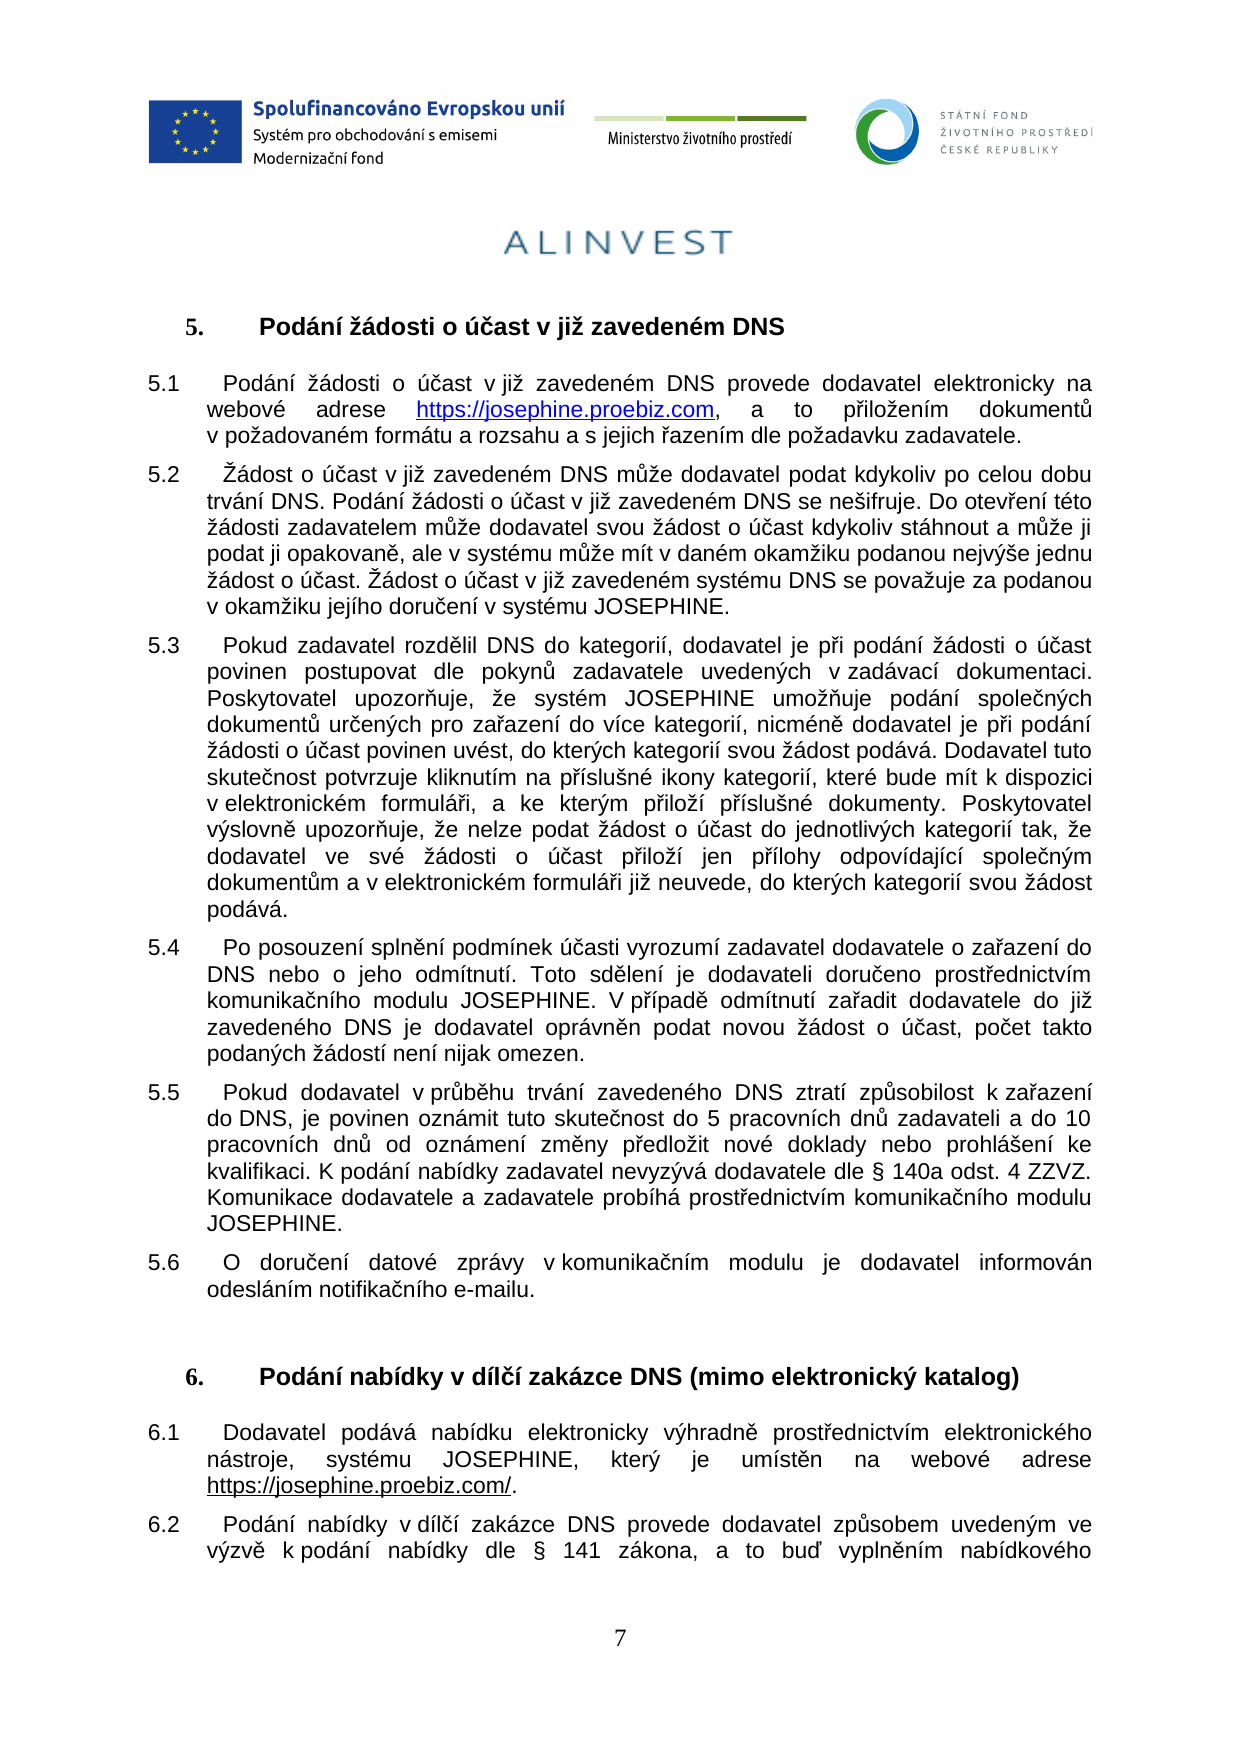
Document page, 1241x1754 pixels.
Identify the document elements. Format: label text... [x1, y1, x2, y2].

subtitle Podání žádosti o účast v již zavedeném DNS [185, 312, 1093, 341]
text 5.4 Po posouzení splnění podmínek účasti vyrozumí zadavatel dodavatele o zařazení do DNS nebo o jeho odmítnutí. Toto sdělení je dodavateli doručeno prostřednictvím komunikačního modulu JOSEPHINE. V případě odmítnutí zařadit dodavatele do již zavedeného DNS je dodavatel oprávněn podat novou žádost o účast, počet takto podaných žádostí není nijak omezen. [148, 934, 1093, 1066]
text 5.2 Žádost o účast v již zavedeném DNS může dodavatel podat kdykoliv po celou dobu trvání DNS. Podání žádosti o účast v již zavedeném DNS se nešifruje. Do otevření této žádosti zadavatelem může dodavatel svou žádost o účast kdykoliv stáhnout a může ji podat ji opakovaně, ale v systému může mít v daném okamžiku podanou nejvýše jednu žádost o účast. Žádost o účast v již zavedeném systému DNS se považuje za podanou v okamžiku jejího doručení v systému JOSEPHINE. [148, 461, 1093, 619]
text 5.1 Podání žádosti o účast v již zavedeném DNS provede dodavatel elektronicky na webové adrese https://josephine.proebiz.com, a to přiložením dokumentů v požadovaném formátu a rozsahu a s jejich řazením dle požadavku zadavatele. [148, 370, 1093, 449]
text 6.1 Dodavatel podává nabídku elektronicky výhradně prostřednictvím elektronického nástroje, systému JOSEPHINE, který je umístěn na webové adrese https://josephine.proebiz.com/. [148, 1419, 1093, 1498]
picture [147, 73, 1093, 190]
text 5.6 O doručení datové zprávy v komunikačním modulu je dodavatel informován odesláním notifikačního e-mailu. [148, 1249, 1093, 1302]
subtitle Podání nabídky v dílčí zakázce DNS (mimo elektronický katalog) [185, 1362, 1093, 1391]
text 5.3 Pokud zadavatel rozdělil DNS do kategorií, dodavatel je při podání žádosti o účast povinen postupovat dle pokynů zadavatele uvedených v zadávací dokumentaci. Poskytovatel upozorňuje, že systém JOSEPHINE umožňuje podání společných dokumentů určených pro zařazení do více kategorií, nicméně dodavatel je při podání žádosti o účast povinen uvést, do kterých kategorií svou žádost podává. Dodavatel tuto skutečnost potvrzuje kliknutím na příslušné ikony kategorií, které bude mít k dispozici v elektronickém formuláři, a ke kterým přiloží příslušné dokumenty. Poskytovatel výslovně upozorňuje, že nelze podat žádost o účast do jednotlivých kategorií tak, že dodavatel ve své žádosti o účast přiloží jen přílohy odpovídající společným dokumentům a v elektronickém formuláři již neuvede, do kterých kategorií svou žádost podává. [148, 632, 1093, 922]
text 5.5 Pokud dodavatel v průběhu trvání zavedeného DNS ztratí způsobilost k zařazení do DNS, je povinen oznámit tuto skutečnost do 5 pracovních dnů zadavateli a do 10 pracovních dnů od oznámení změny předložit nové doklady nebo prohlášení ke kvalifikaci. K podání nabídky zadavatel nevyzývá dodavatele dle § 140a odst. 4 ZZVZ. Komunikace dodavatele a zadavatele probíhá prostřednictvím komunikačního modulu JOSEPHINE. [148, 1079, 1093, 1237]
